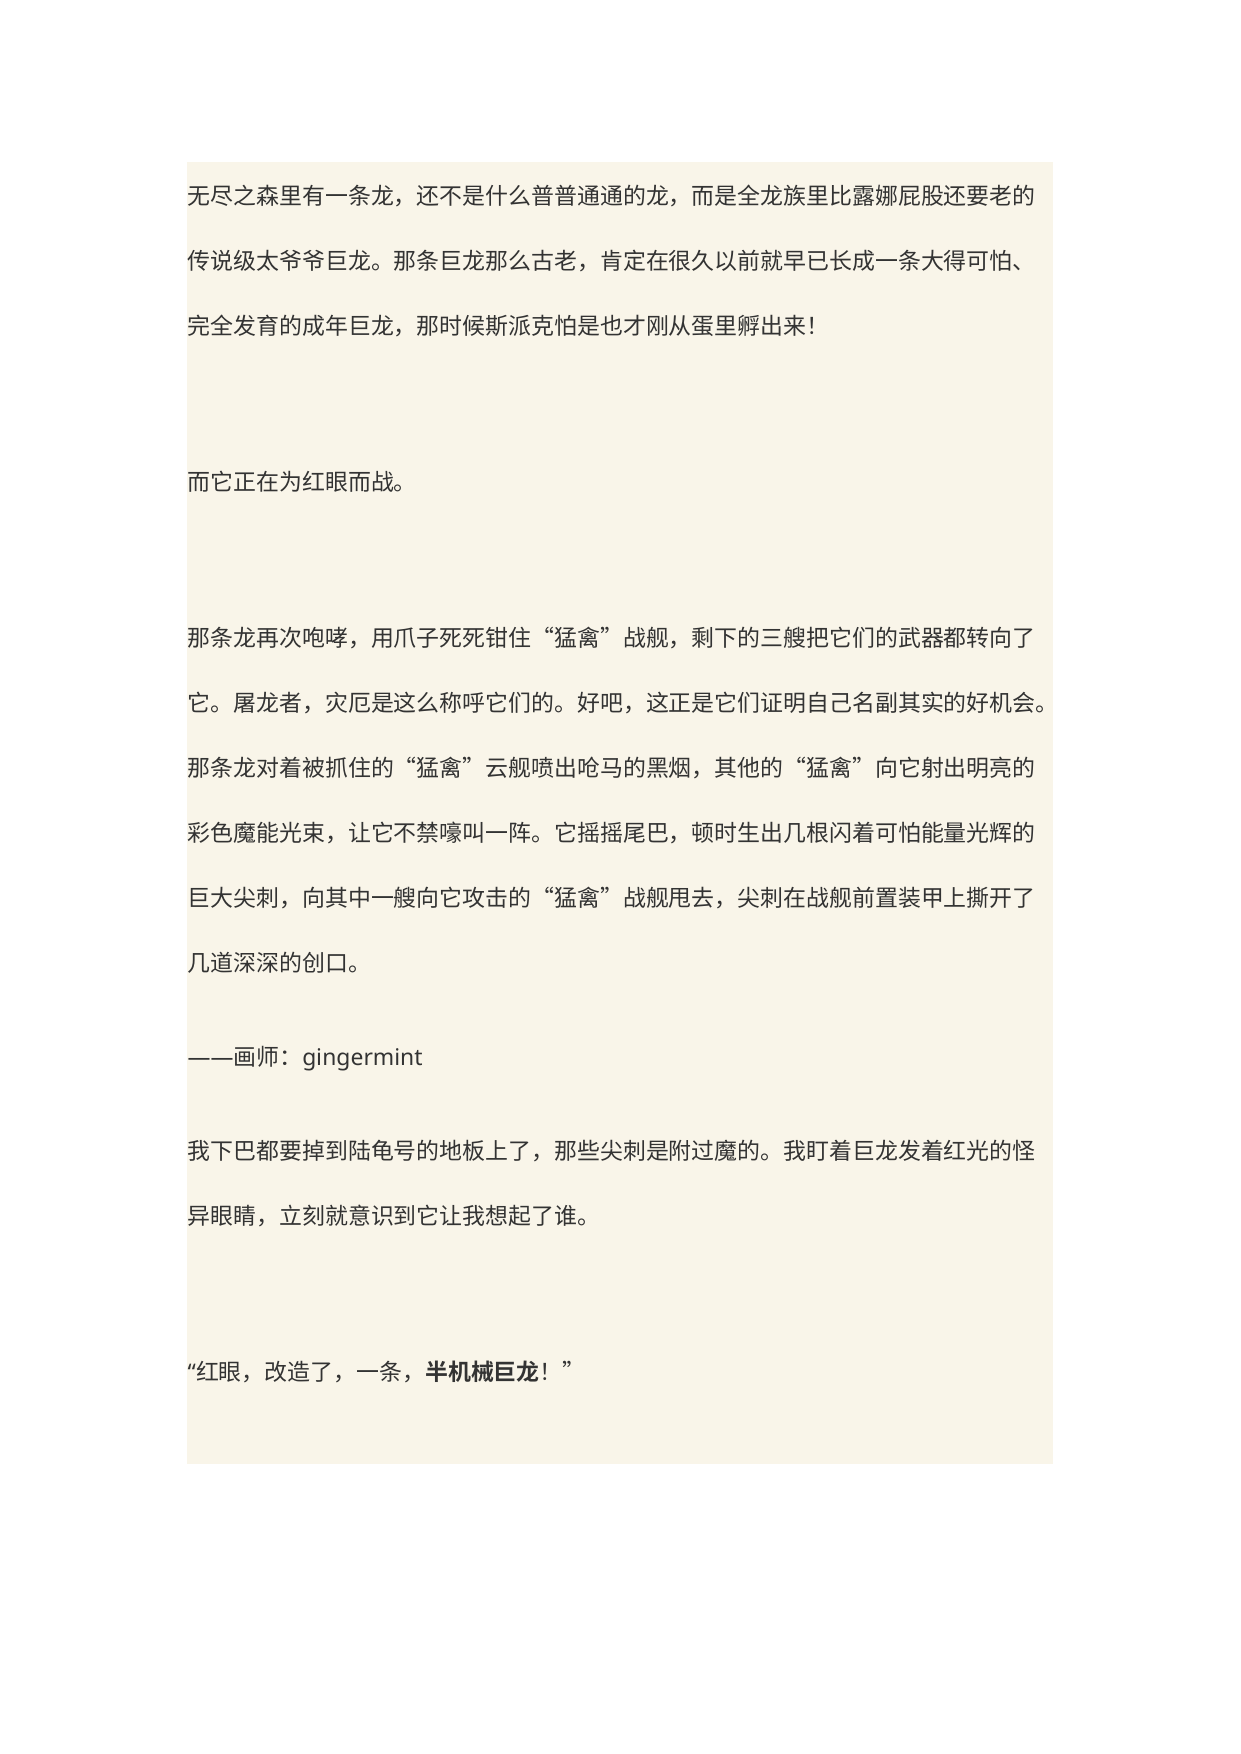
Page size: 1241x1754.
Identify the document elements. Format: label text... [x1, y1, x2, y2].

text 我下巴都要掉到陆龟号的地板上了，那些尖刺是附过魔的。我盯着巨龙发着红光的怪异眼睛，立刻就意识到它让我想起了谁。 [187, 1117, 1053, 1247]
text 而它正在为红眼而战。 [187, 448, 1053, 513]
text 那条龙再次咆哮，用爪子死死钳住“猛禽”战舰，剩下的三艘把它们的武器都转向了它。屠龙者，灾厄是这么称呼它们的。好吧，这正是它们证明自己名副其实的好机会。那条龙对着被抓住的“猛禽”云舰喷出呛马的黑烟，其他的“猛禽”向它射出明亮的彩色魔能光束，让它不禁嚎叫一阵。它摇摇尾巴，顿时生出几根闪着可怕能量光辉的巨大尖刺，向其中一艘向它攻击的“猛禽”战舰甩去，尖刺在战舰前置装甲上撕开了几道深深的创口。 [187, 604, 1053, 994]
text 无尽之森里有一条龙，还不是什么普普通通的龙，而是全龙族里比露娜屁股还要老的传说级太爷爷巨龙。那条巨龙那么古老，肯定在很久以前就早已长成一条大得可怕、完全发育的成年巨龙，那时候斯派克怕是也才刚从蛋里孵出来！ [187, 162, 1053, 357]
text “红眼，改造了，一条，半机械巨龙！” [187, 1338, 1053, 1403]
text ——画师：gingermint [187, 1023, 1053, 1088]
